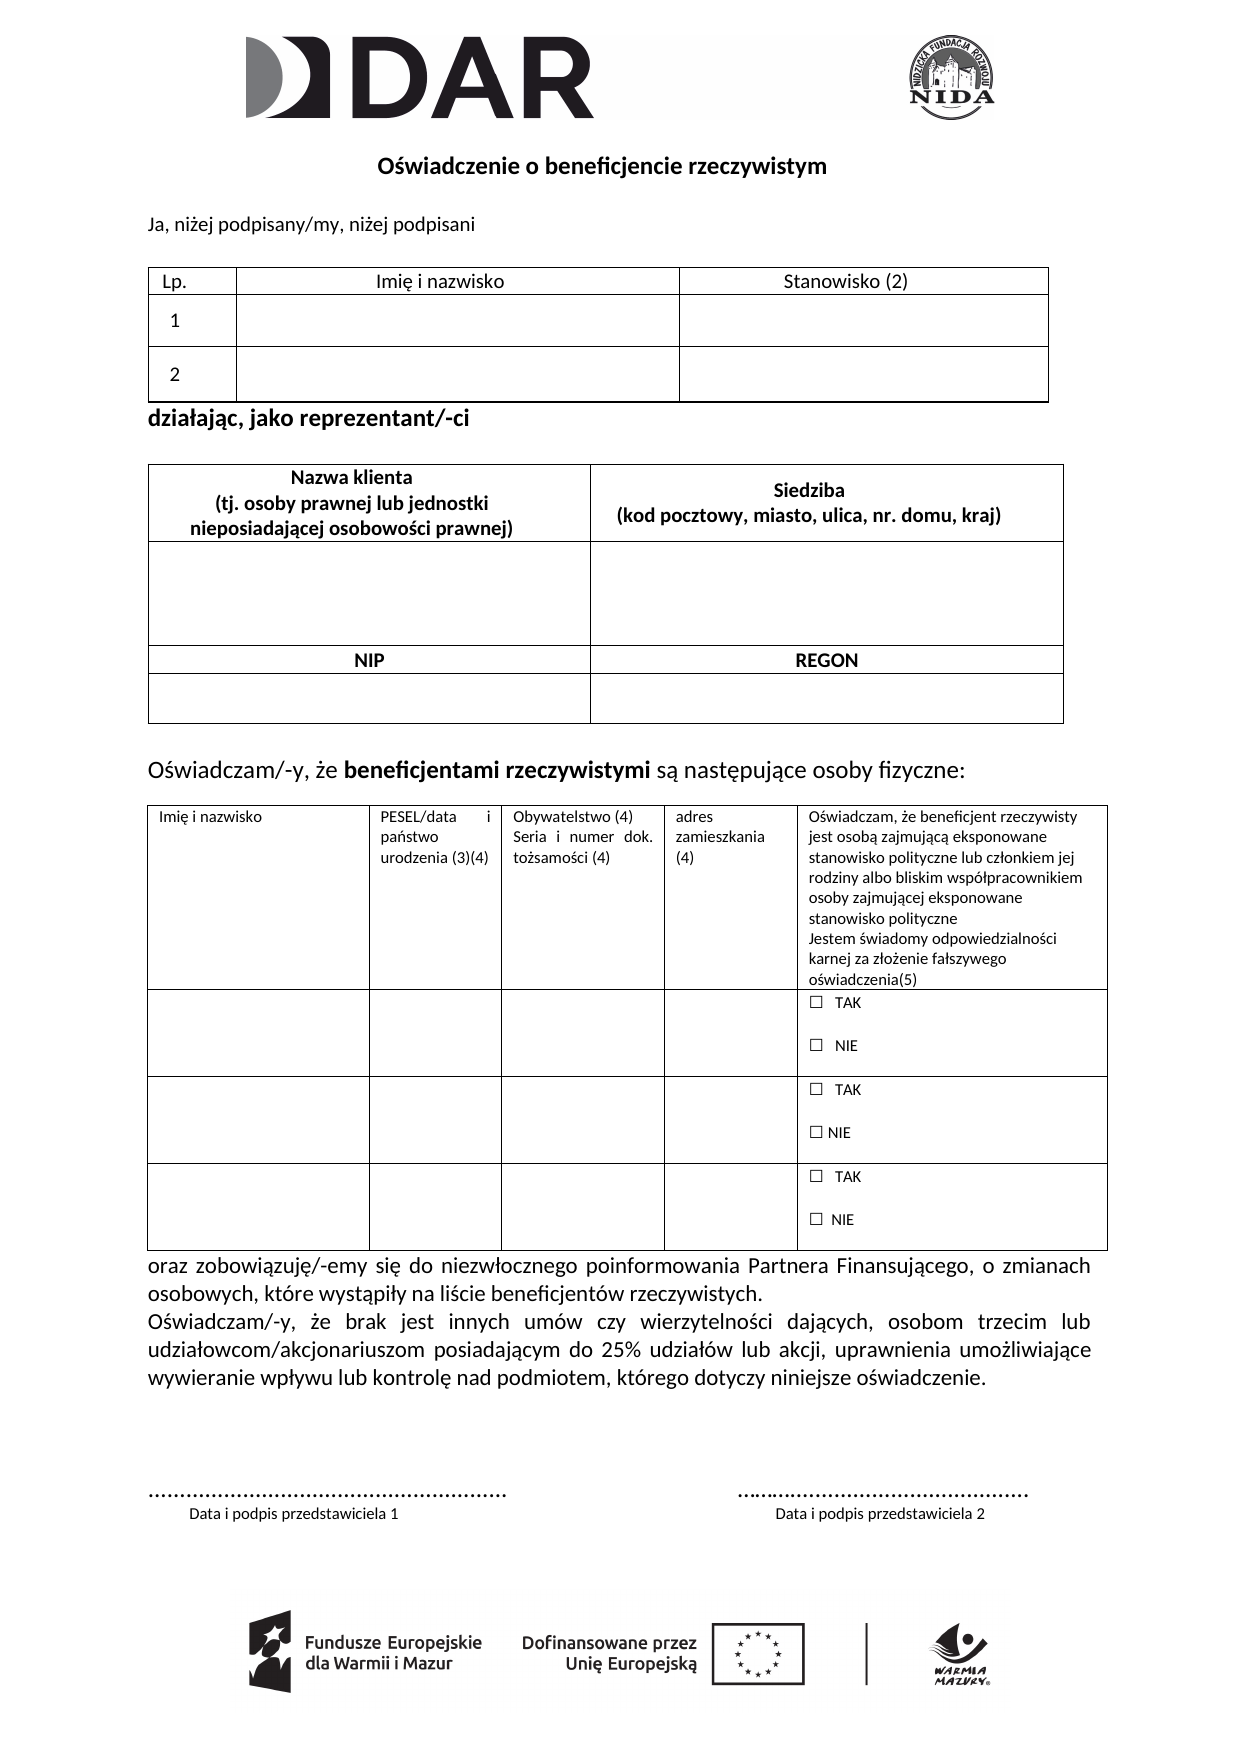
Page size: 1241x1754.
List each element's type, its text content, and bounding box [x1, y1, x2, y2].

table_header Imię i nazwisko [237, 268, 679, 294]
table_header Oświadczam, że beneficjent rzeczywisty jest osobą zajmującą eksponowane stanowisko polityczne lub członkiem jej rodziny albo bliskim współpracownikiem osoby zajmującej eksponowane stanowisko polityczne Jestem świadomy odpowiedzialności karnej za złożenie fałszywego oświadczenia(5) [798, 806, 1107, 989]
text działając, jako reprezentant/-ci [148, 402, 1057, 433]
table_cell [370, 1164, 501, 1250]
table_cell [370, 990, 501, 1076]
table_cell [665, 1164, 797, 1250]
table_header adres zamieszkania (4) [665, 806, 797, 989]
text Oświadczam/-y, że brak jest innych umów czy wierzytelności dających, osobom trzecim lub udziałowcom/akcjonariuszom posiadającym do 25% udziałów lub akcji, uprawnienia umożliwiające wywieranie wpływu lub kontrolę nad podmiotem, którego dotyczy niniejsze oświadczenie. [148, 1307, 1093, 1392]
text Ja, niżej podpisany/my, niżej podpisani [148, 211, 1057, 237]
table_cell [680, 295, 1048, 346]
table_cell ☐ TAK ☐ NIE [798, 1164, 1107, 1250]
table_header Siedziba (kod pocztowy, miasto, ulica, nr. domu, kraj) [591, 465, 1063, 541]
table_cell [148, 1164, 369, 1250]
text Oświadczam/-y, że beneficjentami rzeczywistymi są następujące osoby fizyczne: [148, 754, 1057, 785]
table_cell [149, 674, 590, 723]
table_cell [591, 542, 1063, 645]
table_cell [502, 990, 664, 1076]
table_cell [665, 1077, 797, 1163]
table_cell REGON [591, 646, 1063, 673]
table_cell [149, 542, 590, 645]
table_cell ☐ TAK ☐ NIE [798, 1077, 1107, 1163]
picture [246, 35, 995, 120]
table_cell [148, 1077, 369, 1163]
table_cell [237, 347, 679, 401]
table_cell [680, 347, 1048, 401]
picture [229, 1589, 1011, 1713]
table_cell 1 [149, 295, 236, 346]
table_cell [502, 1077, 664, 1163]
table_cell NIP [149, 646, 590, 673]
table_header Lp. [149, 268, 236, 294]
text oraz zobowiązuję/-emy się do niezwłocznego poinformowania Partnera Finansującego, o zmianach osobowych, które wystąpiły na liście beneficjentów rzeczywistych. [148, 1251, 1093, 1307]
table_header Imię i nazwisko [148, 806, 369, 989]
table_header Obywatelstwo (4) Seria i numer dok. tożsamości (4) [502, 806, 664, 989]
text ......................................................... ………...................................... [148, 1473, 1057, 1503]
table_cell 2 [149, 347, 236, 401]
table_cell [665, 990, 797, 1076]
table_cell [237, 295, 679, 346]
table_cell [502, 1164, 664, 1250]
table_header Stanowisko (2) [680, 268, 1048, 294]
table_cell [148, 990, 369, 1076]
table_header Nazwa klienta (tj. osoby prawnej lub jednostki nieposiadającej osobowości prawnej) [149, 465, 590, 541]
table_header PESEL/data i państwo urodzenia (3)(4) [370, 806, 501, 989]
text Data i podpis przedstawiciela 1 Data i podpis przedstawiciela 2 [148, 1503, 1057, 1524]
text Oświadczenie o beneficjencie rzeczywistym [148, 150, 1057, 181]
table_cell [591, 674, 1063, 723]
table_cell [370, 1077, 501, 1163]
table_cell ☐ TAK ☐ NIE [798, 990, 1107, 1076]
